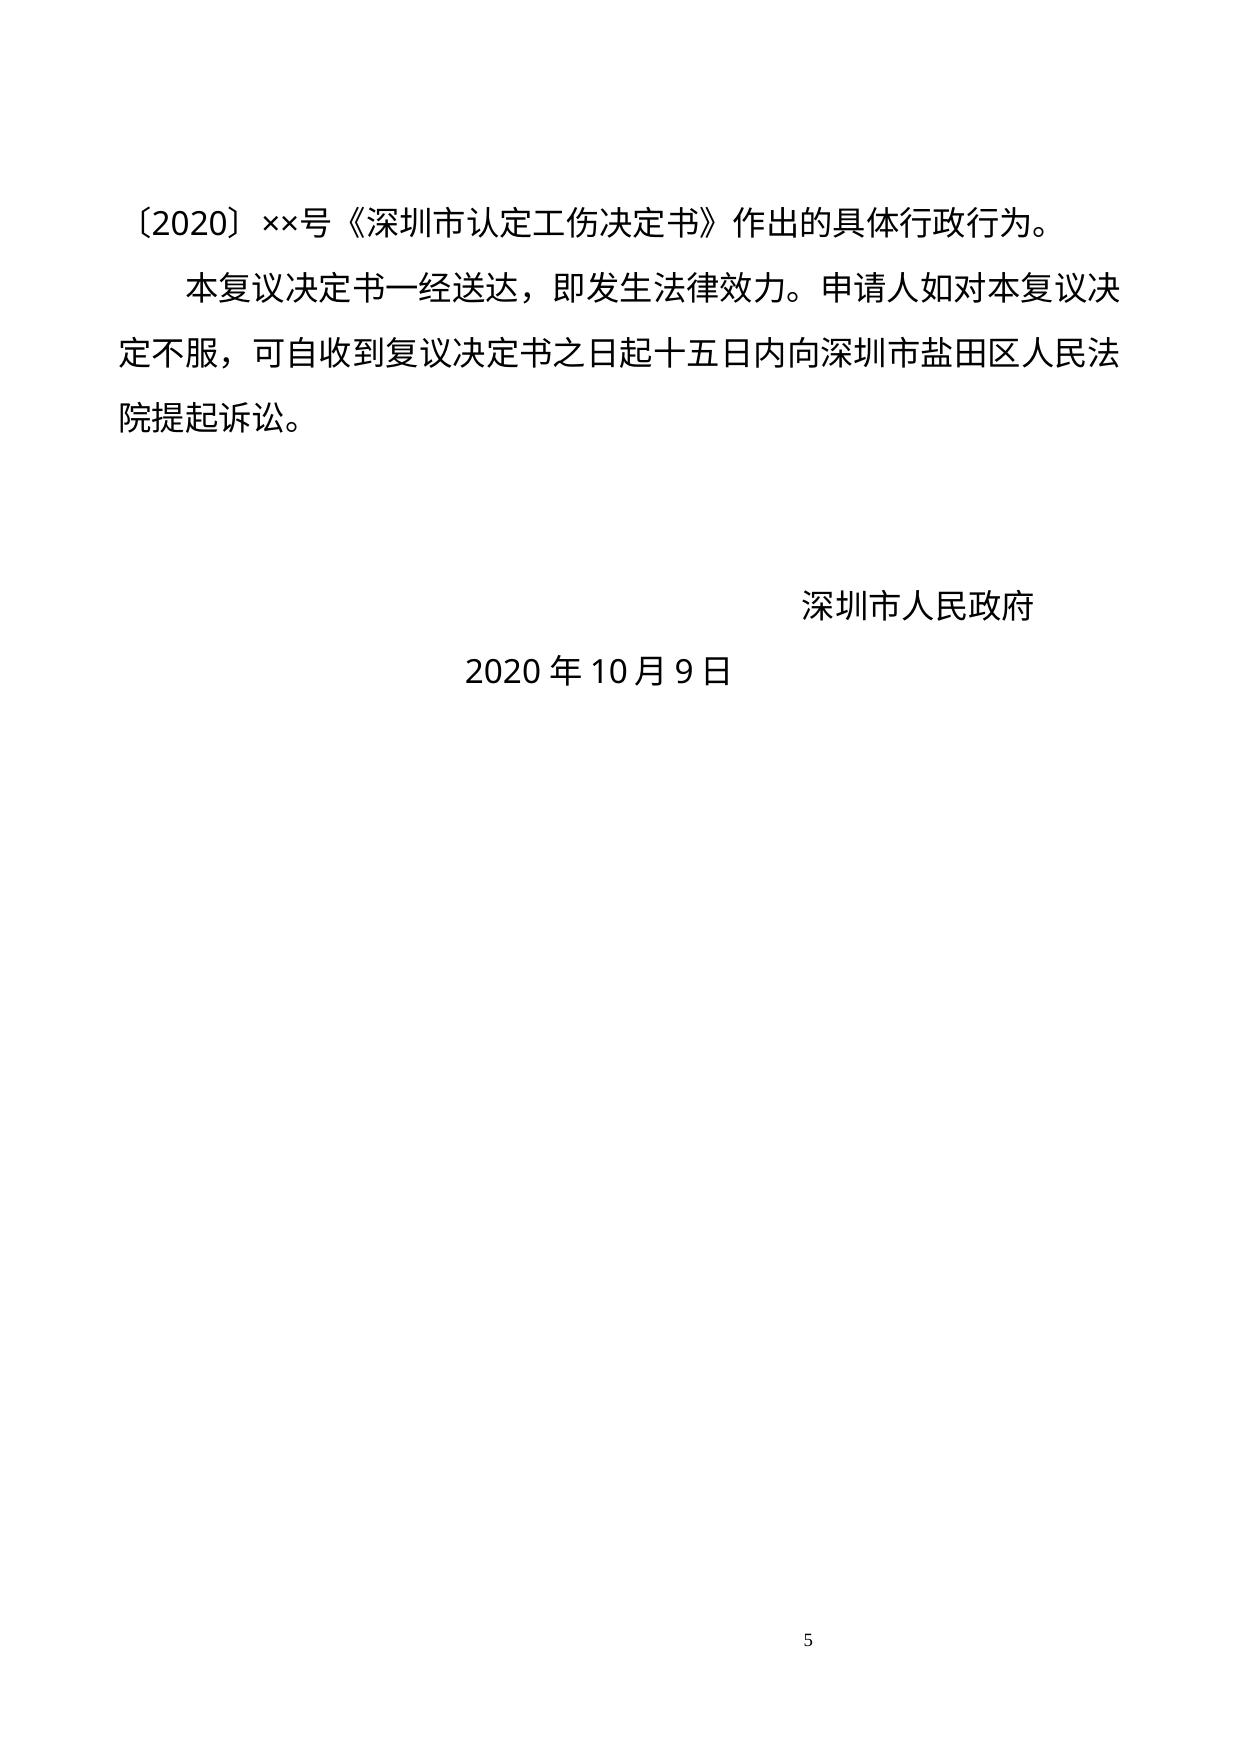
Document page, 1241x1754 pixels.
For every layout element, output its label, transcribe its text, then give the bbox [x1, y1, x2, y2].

text 2020 年10月9日 [118, 636, 1122, 701]
text 深圳市人民政府 [118, 571, 1055, 636]
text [118, 188, 1122, 253]
text 本复议决定书一经送达，即发生法律效力。申请人如对本复议决定不服，可自收到复议决定书之日起十五日内向深圳市盐田区人民法院提起诉讼。 [118, 253, 1122, 448]
